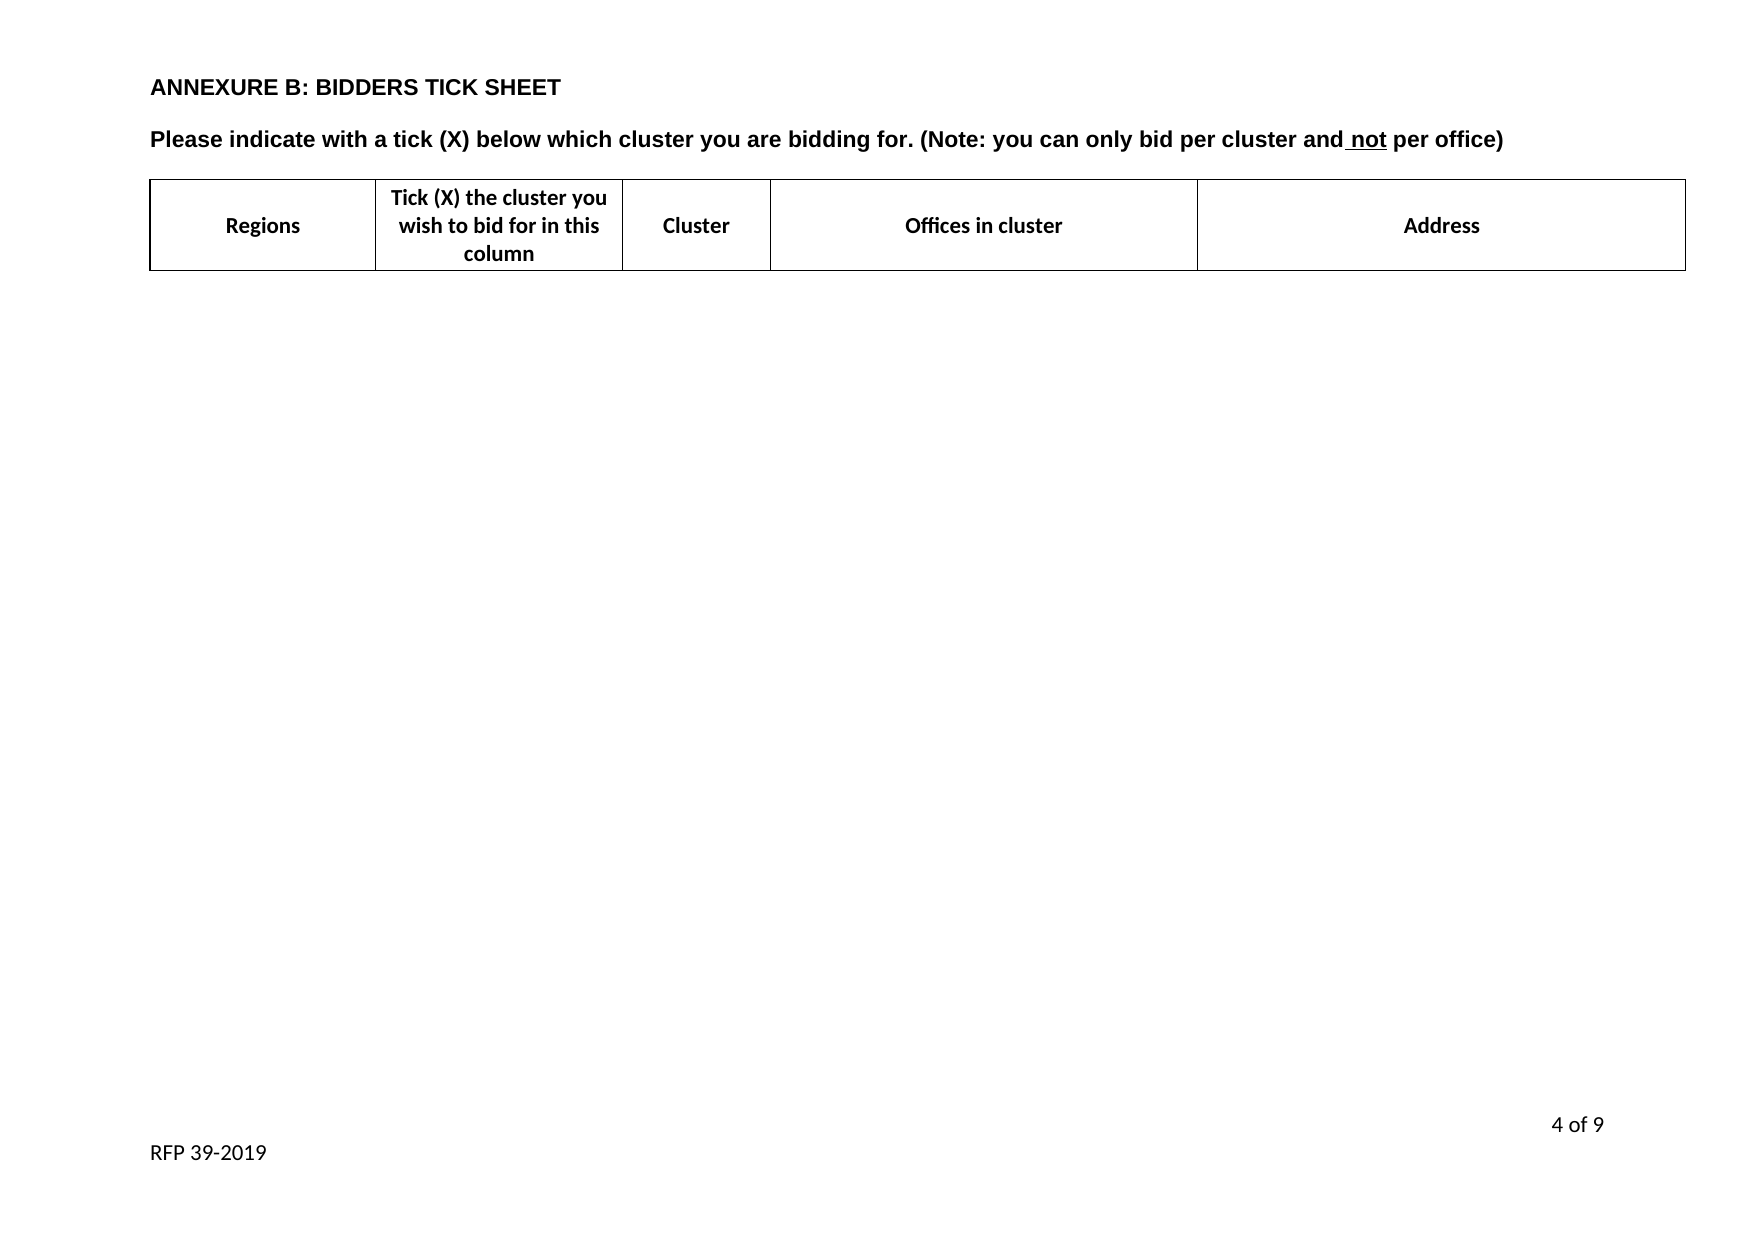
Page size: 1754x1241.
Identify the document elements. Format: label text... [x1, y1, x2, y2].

table_header Offices in cluster [771, 180, 1197, 270]
table_header Cluster [623, 180, 770, 270]
table_header Tick (X) the cluster you wish to bid for in this column [376, 180, 622, 270]
table_header Address [1198, 180, 1685, 270]
table_header Regions [151, 180, 375, 270]
